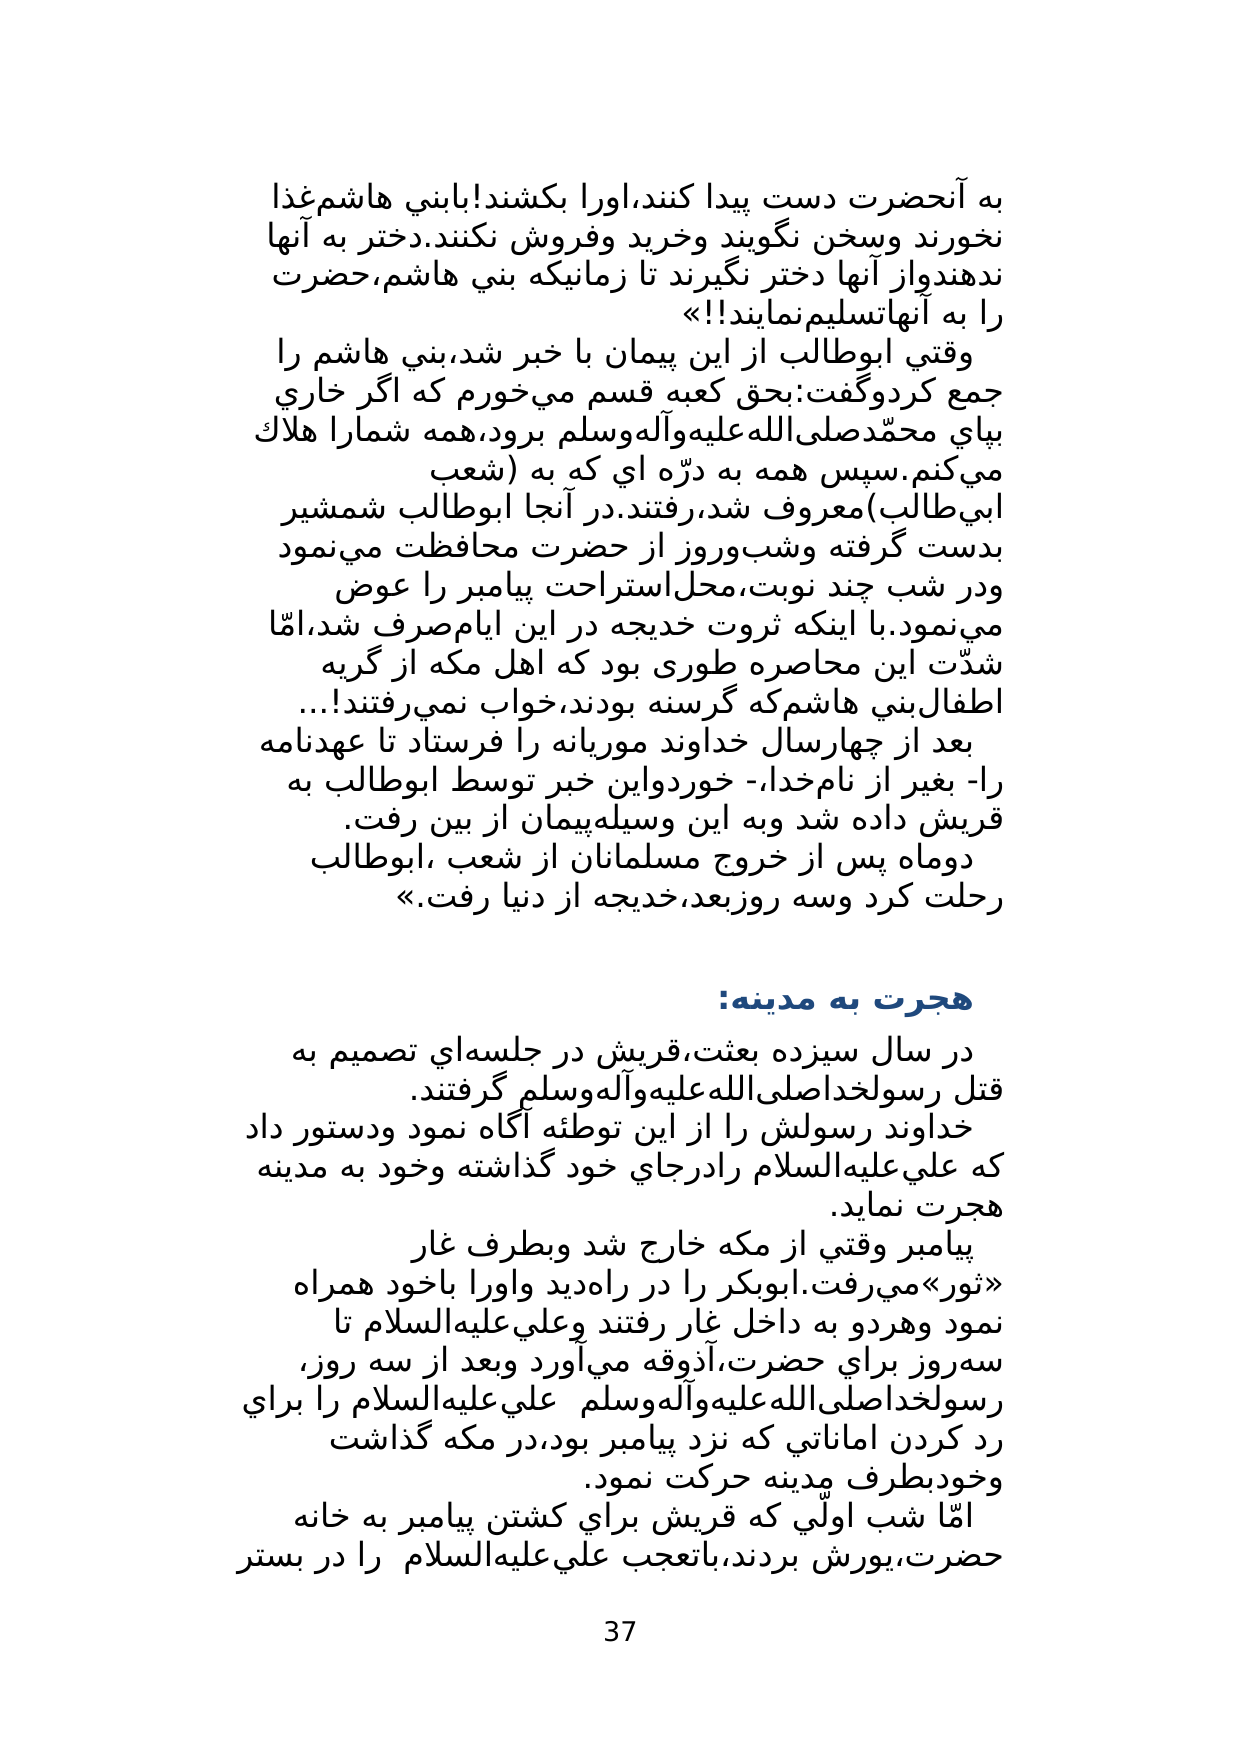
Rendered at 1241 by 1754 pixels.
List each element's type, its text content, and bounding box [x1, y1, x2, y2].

text دوماه‌ پس‌ از خروج‌ مسلمانان‌ از شعب‌ ،ابوطالب‌ رحلت‌ كرد وسه‌ روزبعد،خديجه‌ از دنيا رفت‌.» [236, 838, 1004, 915]
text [236, 1496, 1004, 1574]
text بعد از چهارسال‌ خداوند موريانه‌ را فرستاد تا عهدنامه‌ را- بغير از نام‌خدا،- خوردواين‌ خبر توسط‌ ابوطالب‌ به‌ قريش‌ داده‌ شد وبه‌ اين‌ وسيله‌پيمان‌ از بين‌ رفت‌. [236, 721, 1004, 838]
subtitle هجرت‌ به‌ مدينه‌: [236, 979, 1004, 1018]
text وقتي‌ ابوطالب‌ از اين‌ پيمان‌ با خبر شد،بني‌ هاشم‌ را جمع‌ كردوگفت‌:بحق‌ كعبه‌ قسم‌ مي‌خورم‌ كه‌ اگر خاري‌ بپاي‌ محمّدصلى‌الله‌عليه‌وآله‌وسلم برود،همه‌ شمارا هلاك‌ مي‌كنم‌.سپس‌ همه‌ به‌ درّه‌ اي‌ كه‌ به‌ (شعب‌ ابي‌طالب‌)معروف‌ شد،رفتند.در آنجا ابوطالب‌ شمشير بدست‌ گرفته‌ وشب‌وروز از حضرت‌ محافظت‌ مي‌نمود ودر شب‌ چند نوبت‌،محل‌استراحت‌ پيامبر را عوض‌ مي‌نمود.با اينكه‌ ثروت‌ خديجه‌ در اين‌ ايام‌صرف‌ شد،امّا شدّت‌ اين‌ محاصره‌ طوری بود كه‌ اهل‌ مكه‌ از گريه‌ اطفال‌بني‌ هاشم‌كه‌ گرسنه‌ بودند،خواب‌ نمي‌رفتند!... [236, 333, 1004, 721]
text خداوند رسولش‌ را از اين‌ توطئه‌ آگاه‌ نمود ودستور داد كه‌ علي‌عليه‌السلام رادرجاي‌ خود گذاشته‌ وخود به‌ مدينه‌ هجرت‌ نمايد. [236, 1108, 1004, 1224]
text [236, 177, 1004, 333]
text در سال‌ سيزده‌ بعثت‌،قريش‌ در جلسه‌اي‌ تصميم‌ به‌ قتل‌ رسولخداصلى‌الله‌عليه‌وآله‌وسلم گرفتند. [236, 1030, 1004, 1108]
text پيامبر وقتي‌ از مكه‌ خارج‌ شد وبطرف‌ غار «ثور»مي‌رفت‌.ابوبكر را در راه‌ديد واورا باخود همراه‌ نمود وهردو به داخل‌ غار رفتند وعلي‌عليه‌السلام تا سه‌روز براي‌ حضرت‌،آذوقه‌ مي‌آورد وبعد از سه‌ روز، رسولخداصلى‌الله‌عليه‌وآله‌وسلم علي‌عليه‌السلام را براي‌ رد كردن‌ اماناتي‌ كه‌ نزد پيامبر بود،در مكه‌ گذاشت‌ وخودبطرف‌ مدينه‌ حركت‌ نمود. [236, 1224, 1004, 1496]
